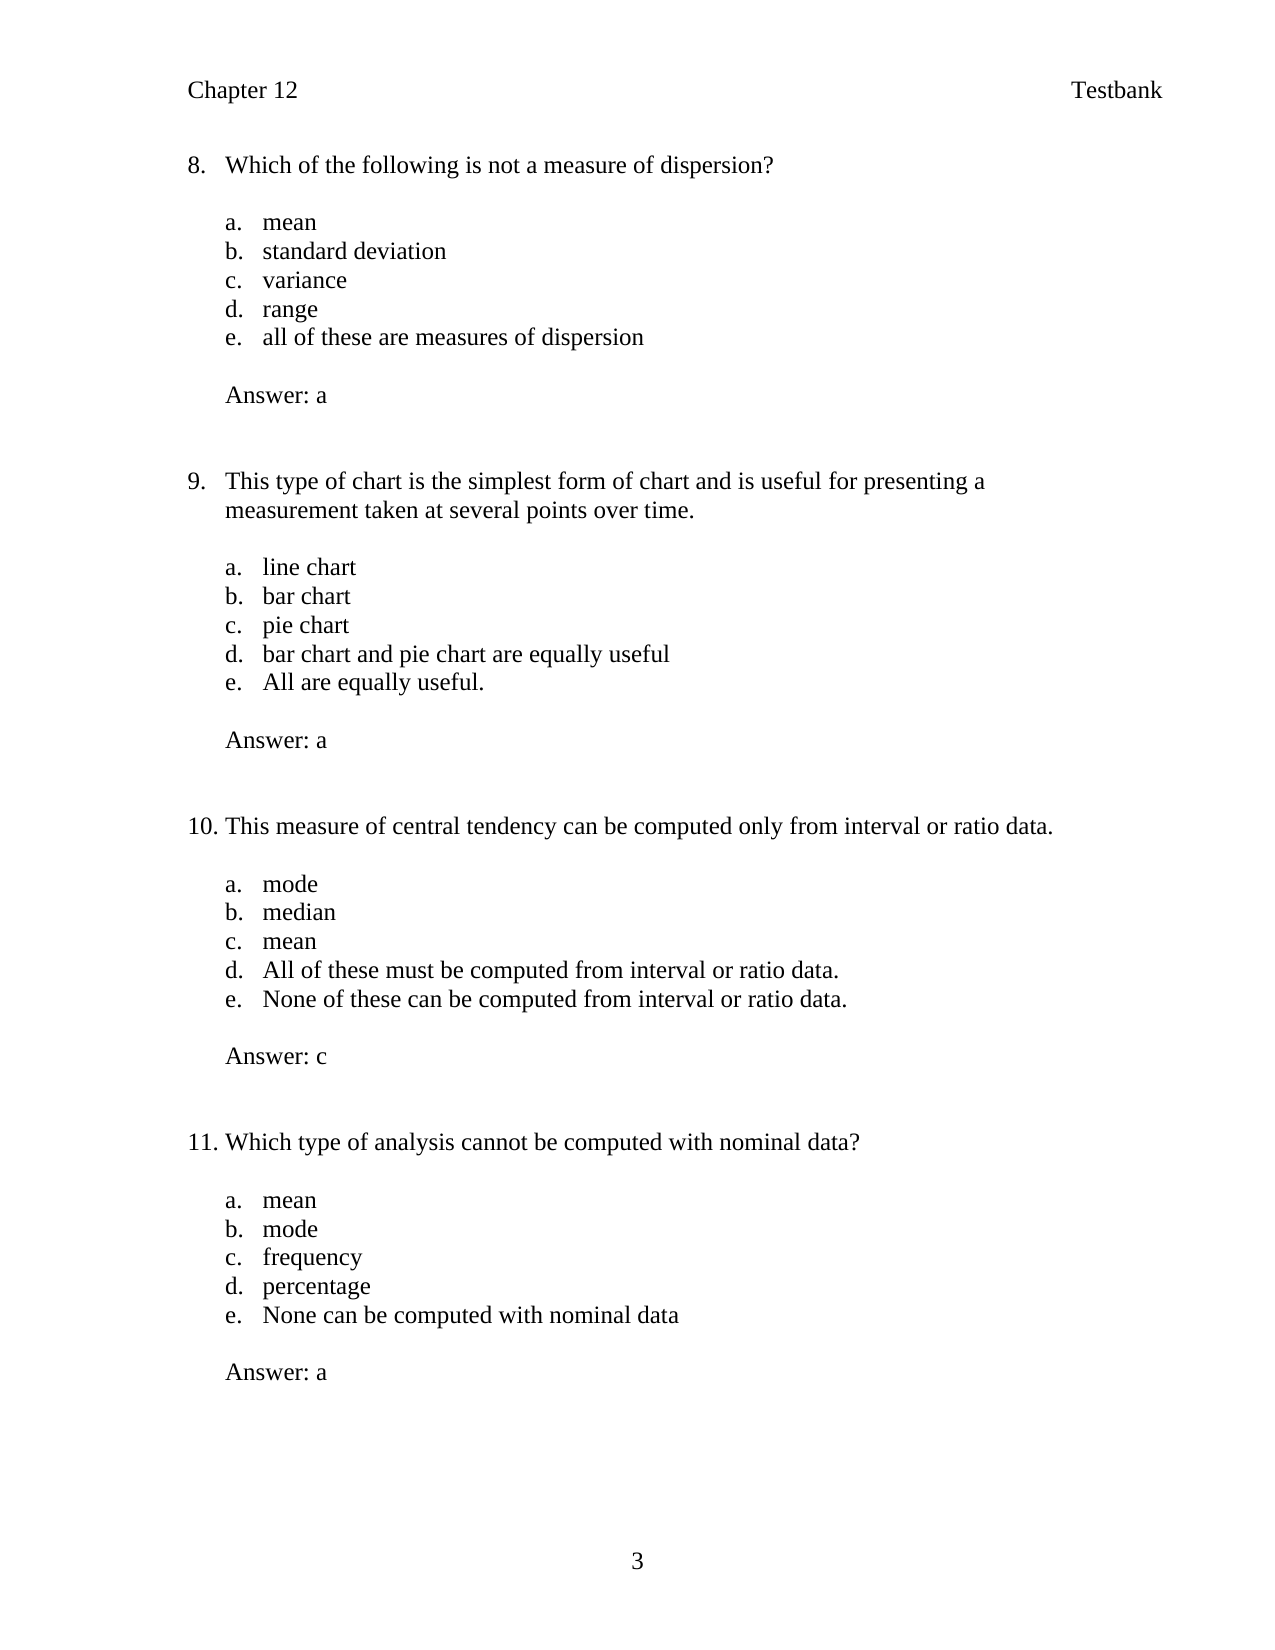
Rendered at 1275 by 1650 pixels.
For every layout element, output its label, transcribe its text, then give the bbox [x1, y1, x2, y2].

text c. frequency [225, 1242, 1087, 1271]
text b. standard deviation [225, 236, 1087, 265]
text c. mean [225, 926, 1087, 955]
text a. mean [225, 207, 1087, 236]
text e. all of these are measures of dispersion [225, 322, 1087, 351]
text a. mode [225, 869, 1087, 897]
text a. mean [225, 1185, 1087, 1214]
list Which of the following is not a measure of dispersion? [187, 150, 1087, 179]
text b. bar chart [225, 581, 1087, 610]
text d. range [225, 294, 1087, 322]
text e. All are equally useful. [225, 667, 1087, 696]
text e. None of these can be computed from interval or ratio data. [225, 984, 1087, 1012]
text Answer: a [225, 380, 1087, 409]
text d. percentage [225, 1271, 1087, 1300]
text d. All of these must be computed from interval or ratio data. [225, 955, 1087, 984]
text Answer: a [225, 725, 1087, 754]
text a. line chart [225, 552, 1087, 581]
text c. variance [225, 265, 1087, 294]
list Which type of analysis cannot be computed with nominal data? [187, 1127, 1087, 1156]
text c. pie chart [225, 610, 1087, 639]
text Answer: a [225, 1357, 1087, 1386]
text Answer: c [225, 1041, 1087, 1070]
text b. median [225, 897, 1087, 926]
list This measure of central tendency can be computed only from interval or ratio data. [187, 811, 1087, 840]
text e. None can be computed with nominal data [225, 1300, 1087, 1329]
text d. bar chart and pie chart are equally useful [225, 639, 1087, 667]
list This type of chart is the simplest form of chart and is useful for presenting a measurement taken at several points over time. [187, 466, 1087, 524]
text b. mode [225, 1214, 1087, 1242]
